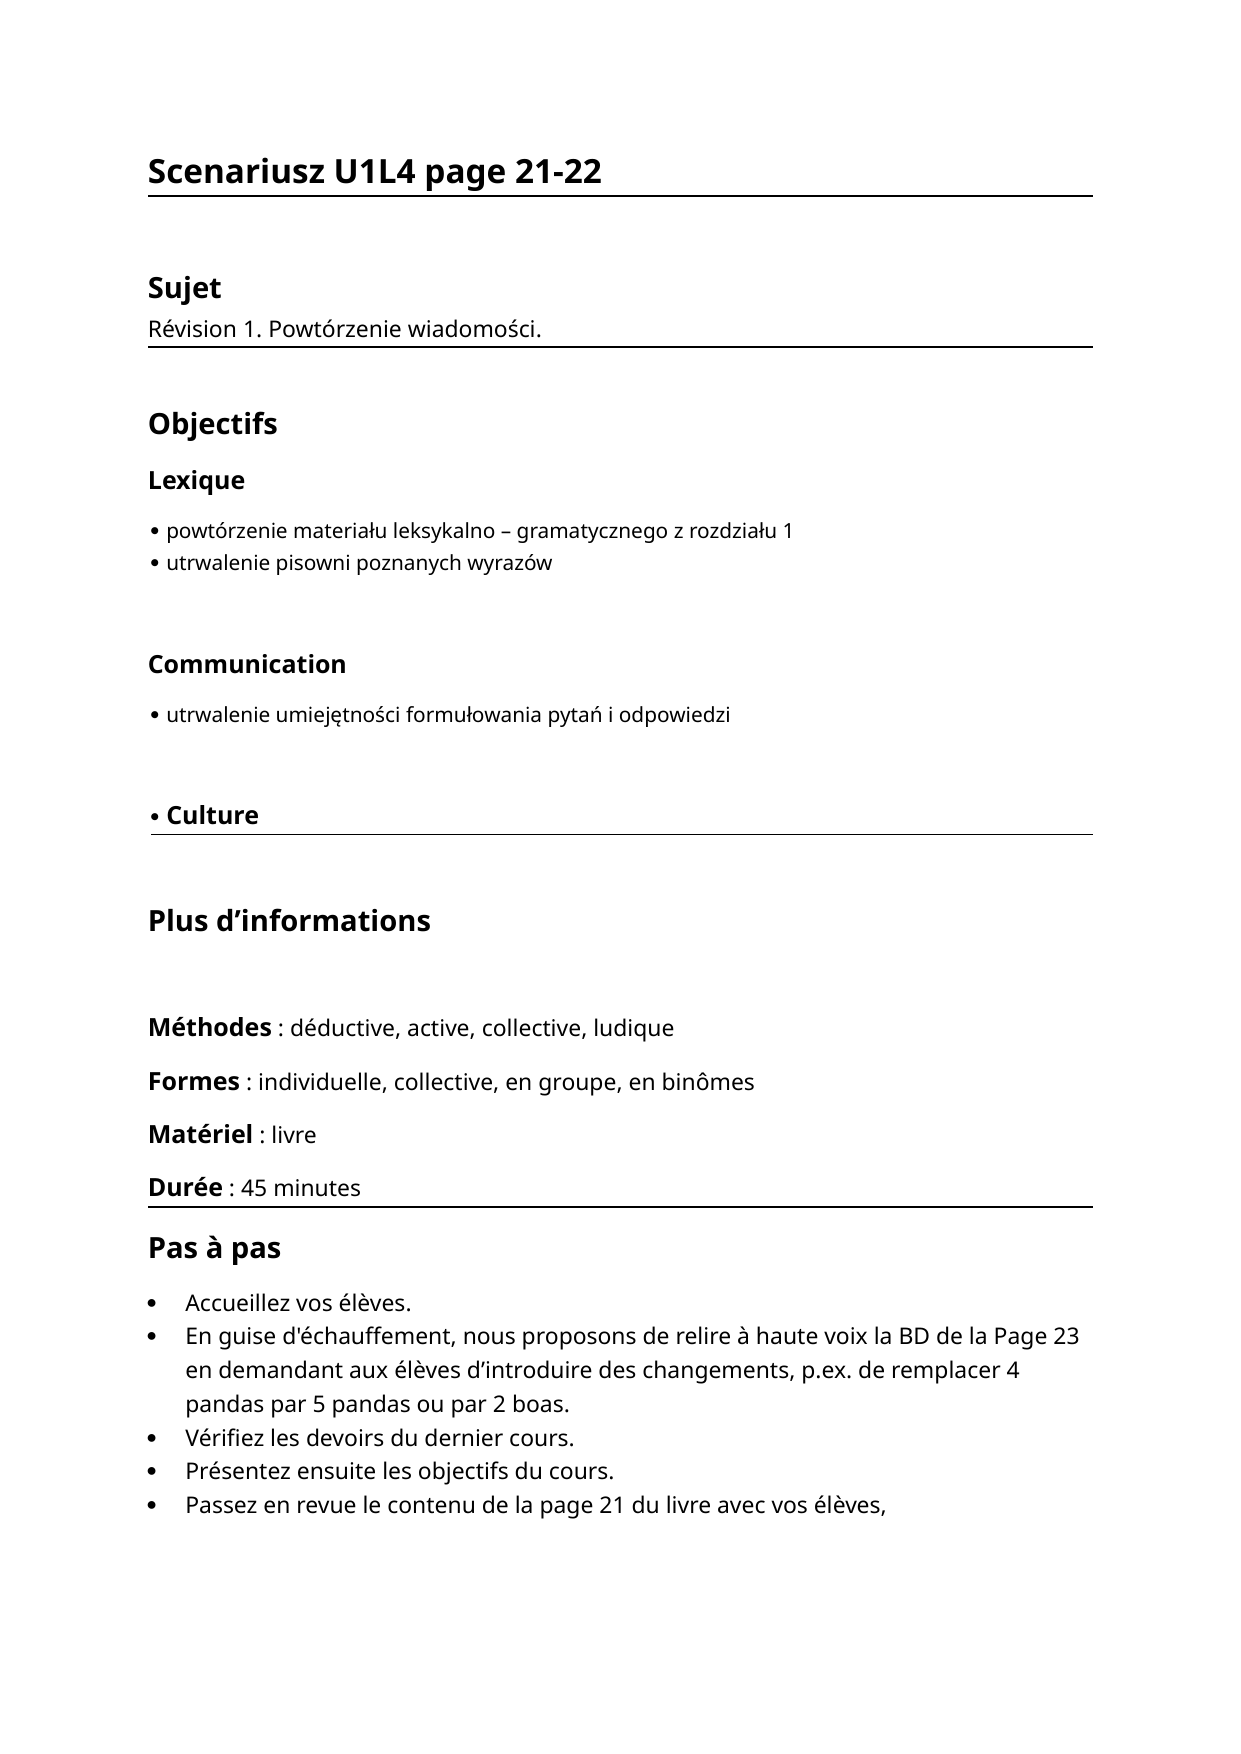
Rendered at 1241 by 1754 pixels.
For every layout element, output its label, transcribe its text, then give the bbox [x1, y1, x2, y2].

list Culture [151, 797, 1093, 834]
list powtórzenie materiału leksykalno – gramatycznego z rozdziału 1 [151, 516, 1093, 544]
list Passez en revue le contenu de la page 21 du livre avec vos élèves, [148, 1489, 1093, 1520]
text Pas à pas [148, 1227, 1093, 1267]
list Vérifiez les devoirs du dernier cours. [148, 1422, 1093, 1453]
list utrwalenie pisowni poznanych wyrazów [151, 548, 1093, 577]
text Révision 1. Powtórzenie wiadomości. [148, 313, 1093, 346]
text Méthodes : déductive, active, collective, ludique [148, 1010, 1093, 1044]
text Communication [148, 646, 1093, 680]
text Durée : 45 minutes [148, 1170, 1093, 1206]
text Matériel : livre [148, 1117, 1093, 1151]
list utrwalenie umiejętności formułowania pytań i odpowiedzi [151, 700, 1093, 728]
text Objectifs [148, 403, 1093, 443]
list En guise d'échauffement, nous proposons de relire à haute voix la BD de la Page 23 en demandant aux élèves d’introduire des changements, p.ex. de remplacer 4 pandas par 5 pandas ou par 2 boas. [148, 1320, 1093, 1419]
text Sujet [148, 267, 1093, 307]
list Accueillez vos élèves. [148, 1287, 1093, 1318]
text Formes : individuelle, collective, en groupe, en binômes [148, 1063, 1093, 1097]
text Lexique [148, 462, 1093, 496]
text Scenariusz U1L4 page 21-22 [148, 148, 1093, 195]
list Présentez ensuite les objectifs du cours. [148, 1455, 1093, 1487]
text Plus d’informations [148, 900, 1093, 939]
